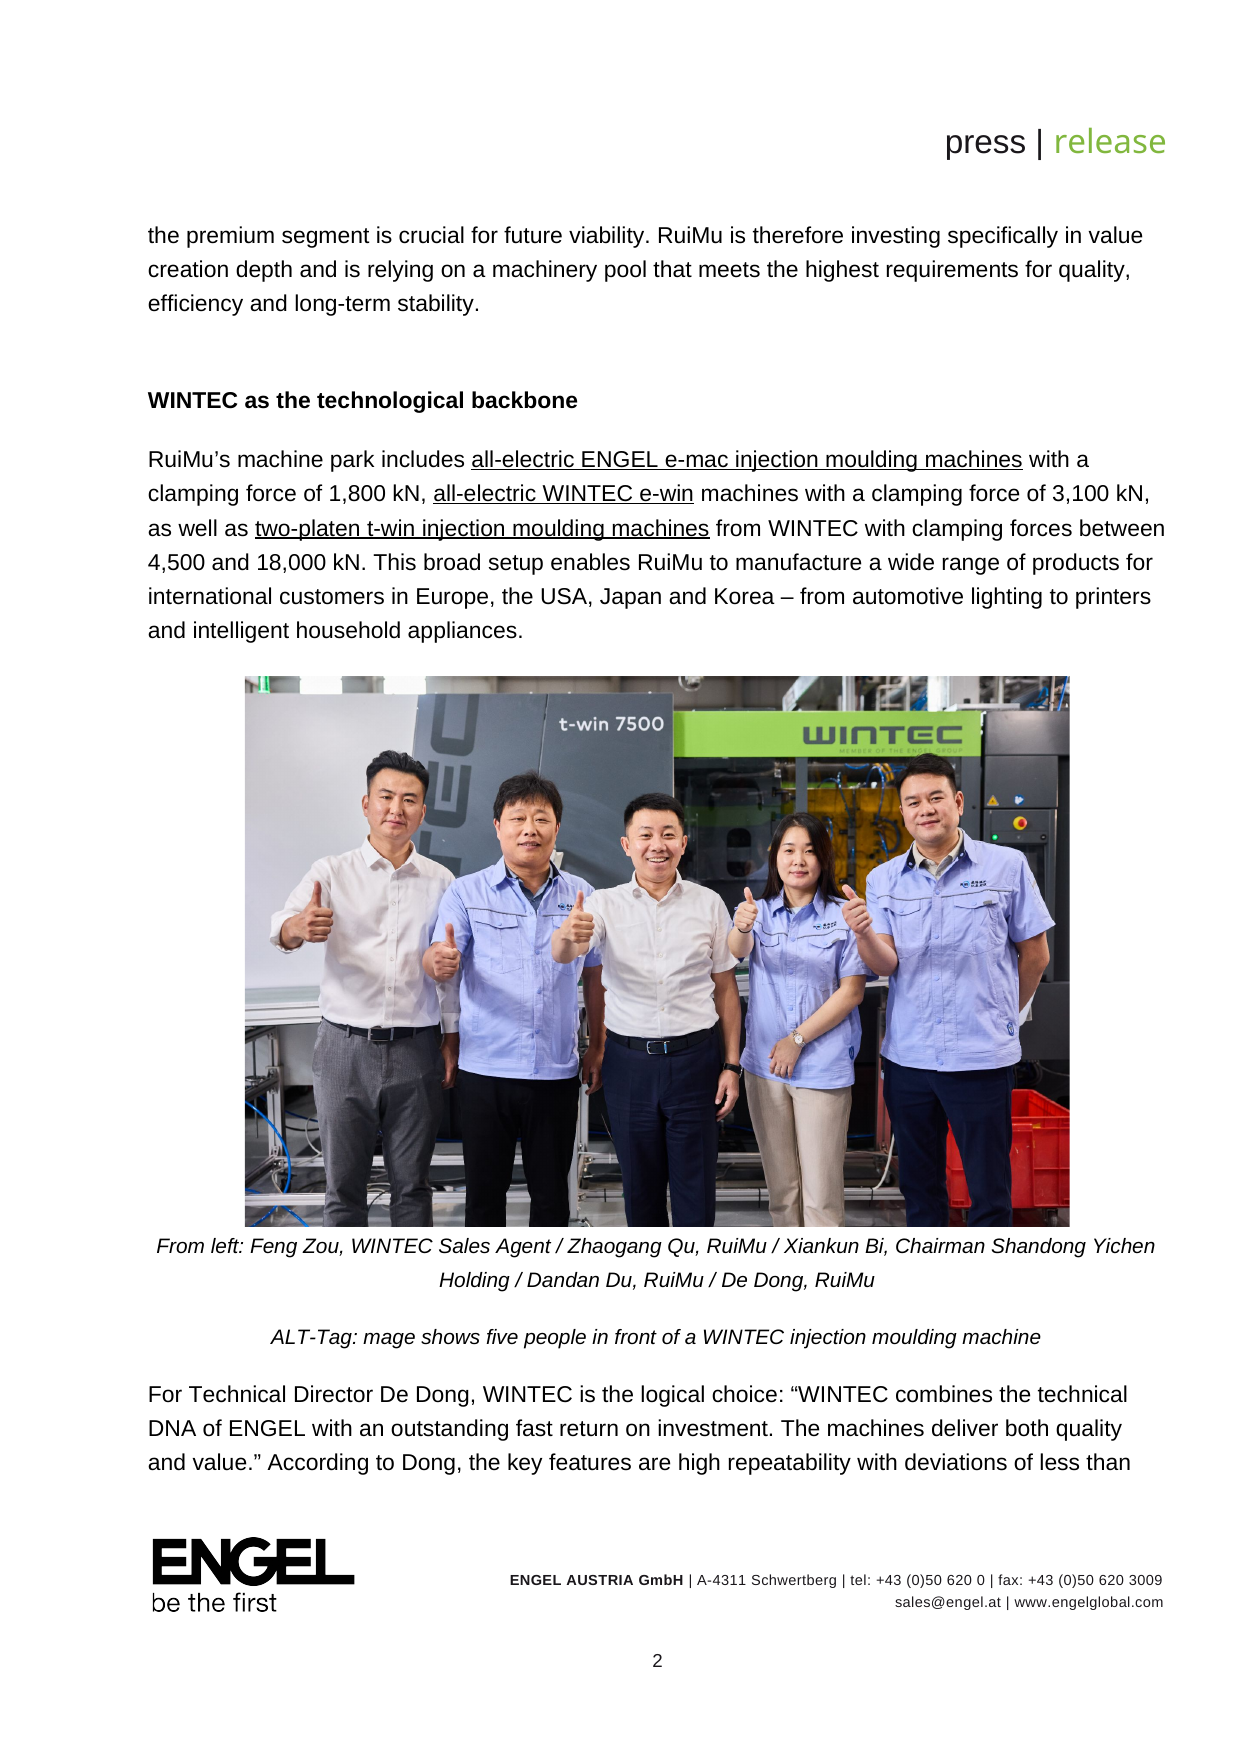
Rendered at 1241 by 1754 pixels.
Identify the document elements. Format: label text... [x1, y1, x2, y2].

text RuiMu’s machine park includes all-electric ENGEL e-mac injection moulding machines with a clamping force of 1,800 kN, all-electric WINTEC e-win machines with a clamping force of 3,100 kN, as well as two-platen t-win injection moulding machines from WINTEC with clamping forces between 4,500 and 18,000 kN. This broad setup enables RuiMu to manufacture a wide range of products for international customers in Europe, the USA, Japan and Korea – from automotive lighting to printers and intelligent household appliances. [148, 446, 1167, 643]
picture [244, 676, 1070, 1227]
picture [152, 1537, 355, 1612]
text WINTEC as the technological backbone [148, 387, 1167, 413]
text ALT-Tag: mage shows five people in front of a WINTEC injection moulding machine [148, 1325, 1167, 1349]
